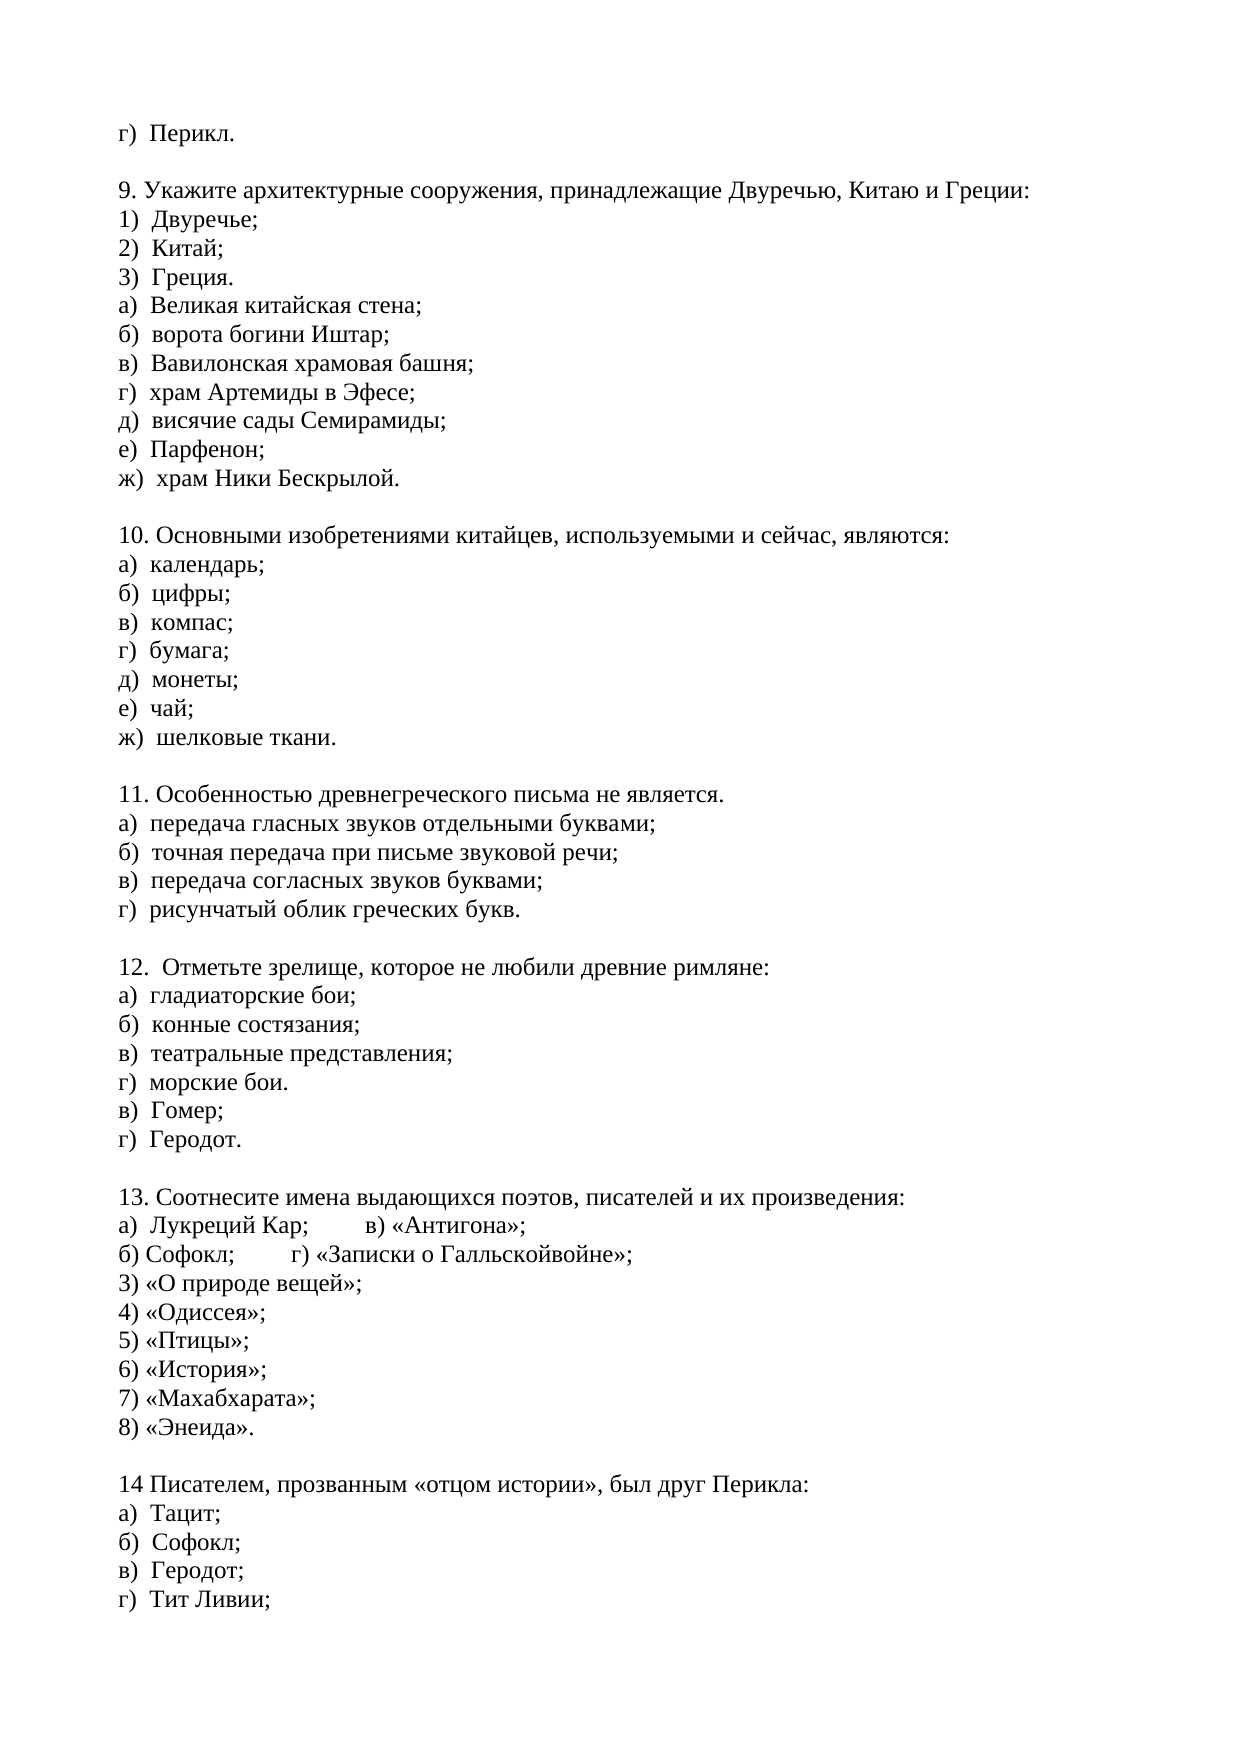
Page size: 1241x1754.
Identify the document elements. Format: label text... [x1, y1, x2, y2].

text г) Тит Ливии; [118, 1584, 1181, 1613]
text 11. Особенностью древнегреческого письма не является. [118, 779, 1181, 808]
text ж) шелковые ткани. [118, 722, 1181, 751]
text г) морские бои. [118, 1067, 1181, 1096]
text в) Вавилонская храмовая башня; [118, 348, 1181, 377]
text в) Гомер; [118, 1096, 1181, 1124]
text б) Софокл; г) «Записки о Галльскойвойне»; [118, 1239, 1181, 1268]
text а) Лукреций Кар; в) «Антигона»; [118, 1211, 1181, 1239]
text е) Парфенон; [118, 434, 1181, 463]
text б) конные состязания; [118, 1009, 1181, 1038]
text в) передача согласных звуков буквами; [118, 866, 1181, 894]
text д) монеты; [118, 664, 1181, 693]
text г) храм Артемиды в Эфесе; [118, 377, 1181, 406]
text 1) Двуречье; [118, 204, 1181, 233]
text а) передача гласных звуков отдельными буквами; [118, 808, 1181, 837]
text 14 Писателем, прозванным «отцом истории», был друг Перикла: [118, 1469, 1181, 1498]
text в) компас; [118, 607, 1181, 636]
text а) Великая китайская стена; [118, 291, 1181, 319]
text г) бумага; [118, 636, 1181, 664]
text д) висячие сады Семирамиды; [118, 406, 1181, 434]
text б) точная передача при письме звуковой речи; [118, 837, 1181, 866]
text г) Перикл. [118, 118, 1181, 147]
text 13. Соотнесите имена выдающихся поэтов, писателей и их произведения: [118, 1182, 1181, 1211]
text а) календарь; [118, 549, 1181, 578]
text г) рисунчатый облик греческих букв. [118, 894, 1181, 923]
text 2) Китай; [118, 233, 1181, 262]
text 3) «О природе вещей»; [118, 1268, 1181, 1297]
text 6) «История»; [118, 1354, 1181, 1383]
text 4) «Одиссея»; [118, 1297, 1181, 1326]
text е) чай; [118, 693, 1181, 722]
text 10. Основными изобретениями китайцев, используемыми и сейчас, являются: [118, 521, 1181, 549]
text в) Геродот; [118, 1556, 1181, 1584]
text а) гладиаторские бои; [118, 981, 1181, 1009]
text 9. Укажите архитектурные сооружения, принадлежащие Двуречью, Китаю и Греции: [118, 176, 1181, 204]
text 12. Отметьте зрелище, которое не любили древние римляне: [118, 952, 1181, 981]
text б) цифры; [118, 578, 1181, 607]
text ж) храм Ники Бескрылой. [118, 463, 1181, 492]
text а) Тацит; [118, 1498, 1181, 1527]
text 7) «Махабхарата»; [118, 1383, 1181, 1412]
text в) театральные представления; [118, 1038, 1181, 1067]
text б) Софокл; [118, 1527, 1181, 1556]
text б) ворота богини Иштар; [118, 319, 1181, 348]
text 3) Греция. [118, 262, 1181, 291]
text 8) «Энеида». [118, 1412, 1181, 1441]
text 5) «Птицы»; [118, 1326, 1181, 1354]
text г) Геродот. [118, 1124, 1181, 1153]
